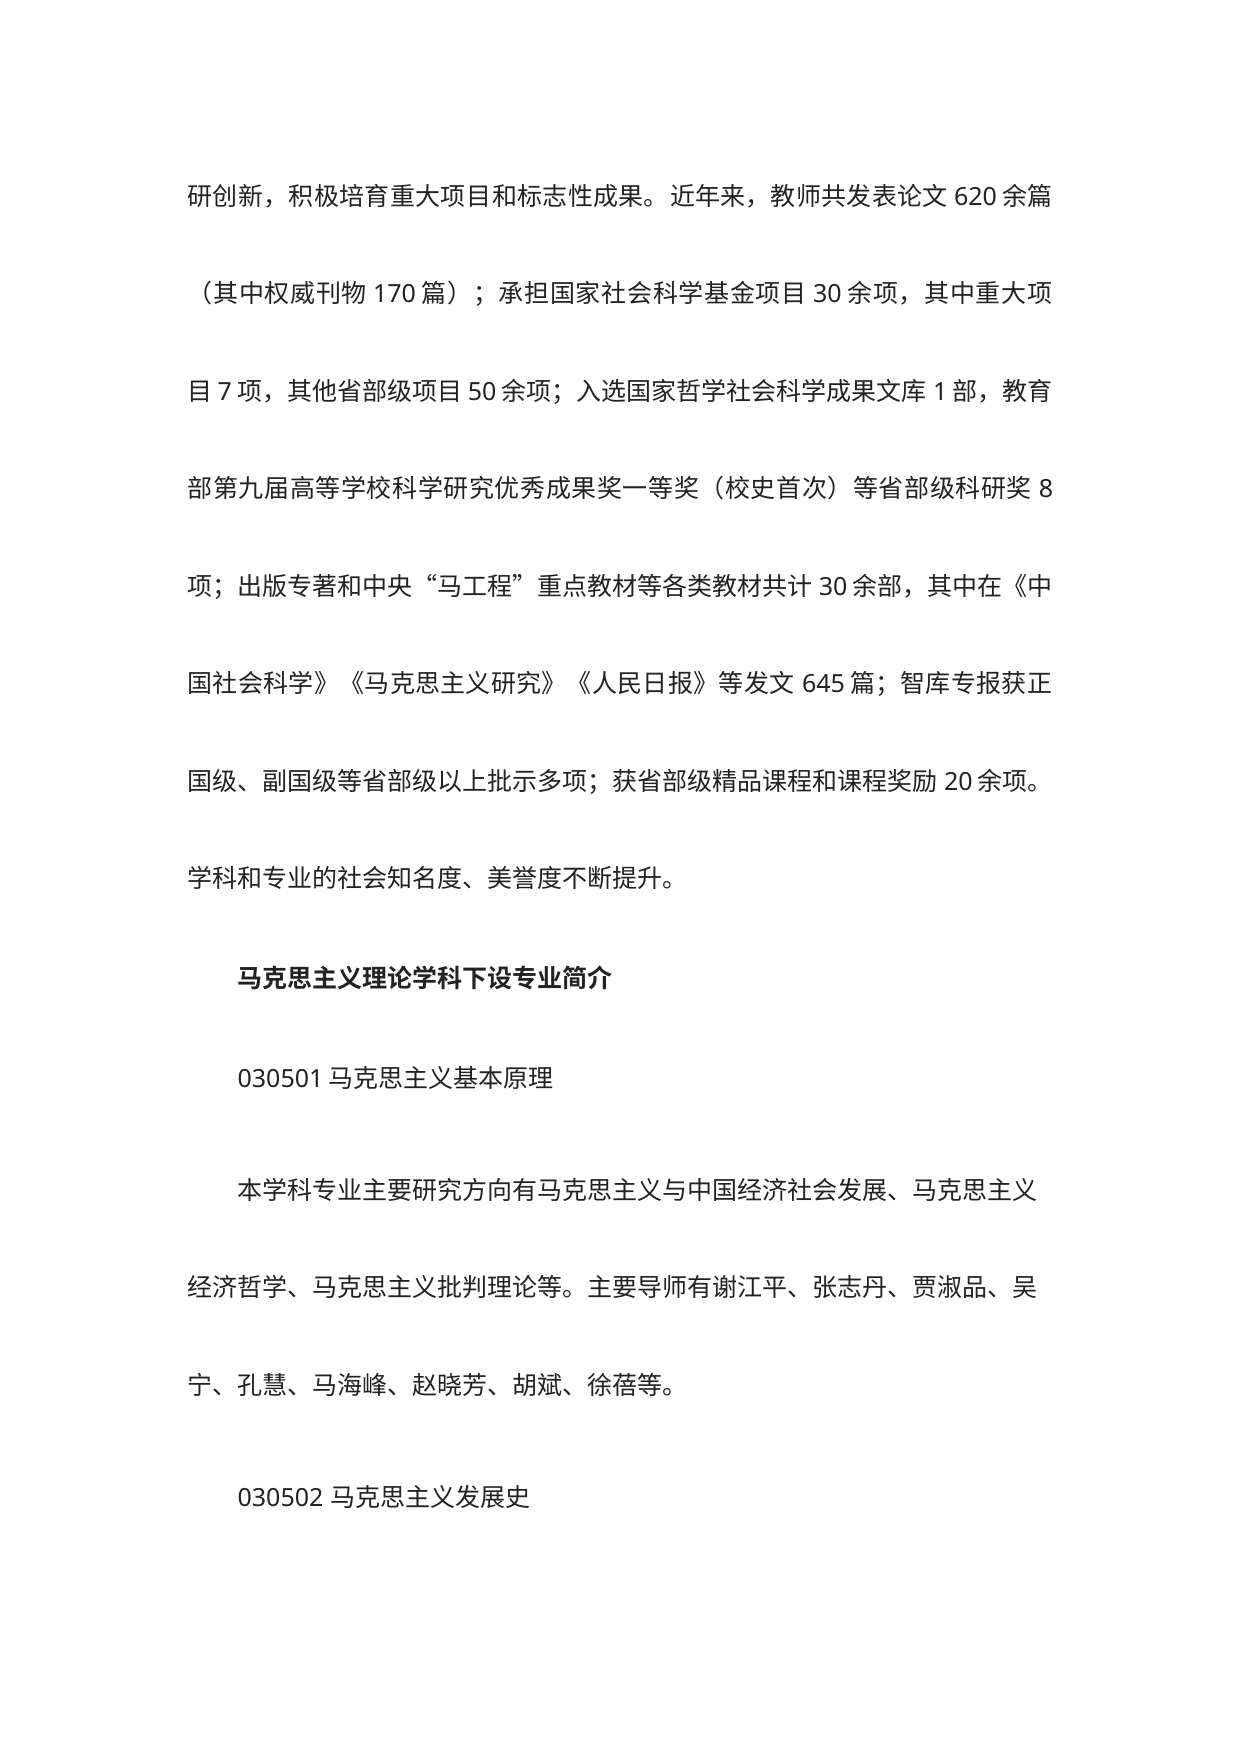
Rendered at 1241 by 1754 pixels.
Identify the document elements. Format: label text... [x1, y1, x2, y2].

text 本学科专业主要研究方向有马克思主义与中国经济社会发展、马克思主义经济哲学、马克思主义批判理论等。主要导师有谢江平、张志丹、贾淑品、吴宁、孔慧、马海峰、赵晓芳、胡斌、徐蓓等。 [187, 1156, 1053, 1416]
text 030502 马克思主义发展史 [187, 1463, 1053, 1528]
text 马克思主义理论学科下设专业简介 [187, 944, 1053, 1009]
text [187, 162, 1053, 909]
text 030501马克思主义基本原理 [187, 1044, 1053, 1109]
